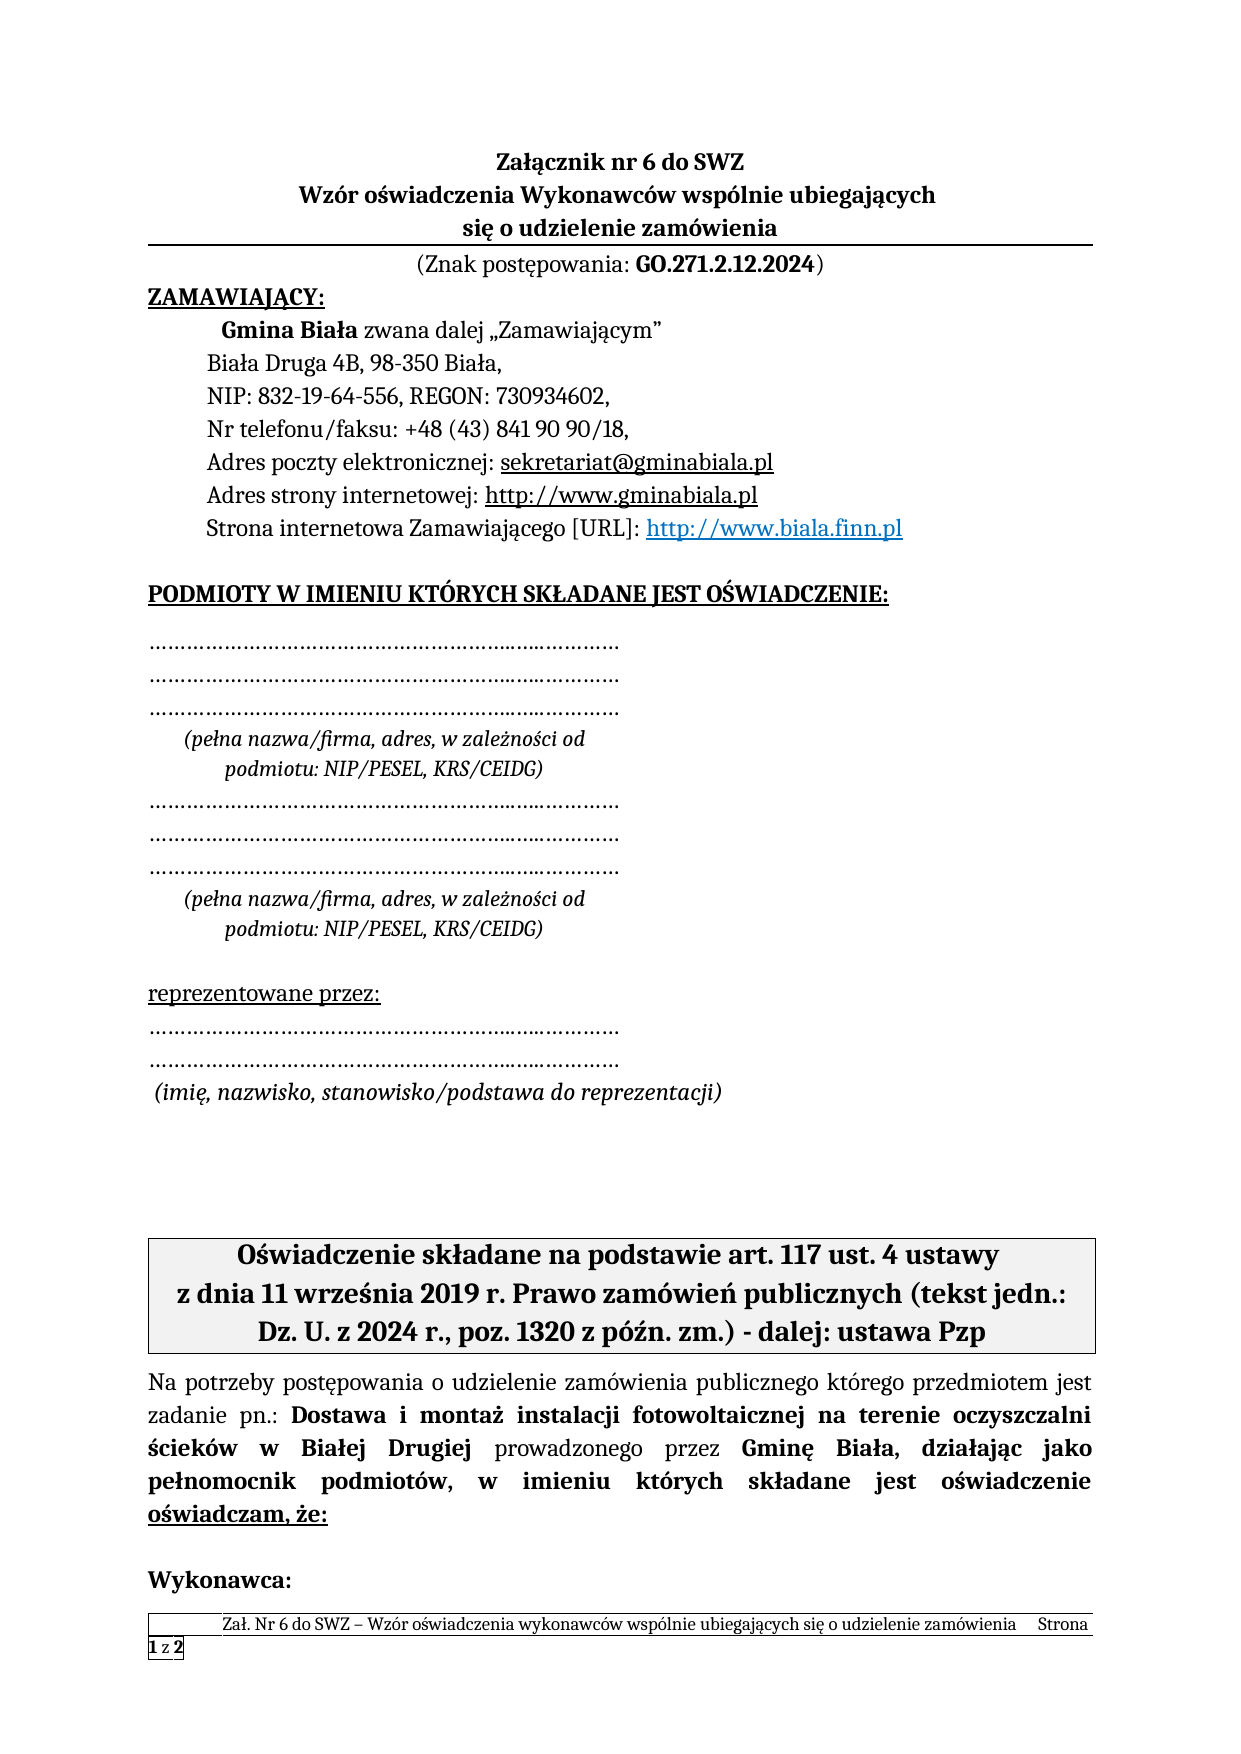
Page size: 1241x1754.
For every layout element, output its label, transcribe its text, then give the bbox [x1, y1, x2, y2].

text Strona internetowa Zamawiającego [URL]: http://www.biala.finn.pl [207, 514, 1093, 543]
text Na potrzeby postępowania o udzielenie zamówienia publicznego którego przedmiotem jest zadanie pn.: Dostawa i montaż instalacji fotowoltaicznej na terenie oczyszczalni ścieków w Białej Drugiej prowadzonego przez Gminę Biała, działając jako pełnomocnik podmiotów, w imieniu których składane jest oświadczenie oświadczam, że: [148, 1368, 1093, 1529]
text Gmina Biała zwana dalej „Zamawiającym” [207, 316, 1093, 344]
text …………………………………………………..…..………… [148, 1045, 651, 1073]
text ZAMAWIAJĄCY: [148, 283, 1093, 312]
text …………………………………………………..…..………… [148, 852, 651, 881]
text (pełna nazwa/firma, adres, w zależności od podmiotu: NIP/PESEL, KRS/CEIDG) [148, 885, 621, 942]
text NIP: 832-19-64-556, REGON: 730934602, [207, 382, 1093, 411]
text Wykonawca: [148, 1566, 651, 1595]
text (Znak postępowania: GO.271.2.12.2024) [148, 250, 1093, 278]
text Adres strony internetowej: http://www.gminabiala.pl [207, 481, 1093, 510]
text …………………………………………………..…..………… [148, 660, 651, 688]
text reprezentowane przez: [148, 979, 1093, 1007]
text Wzór oświadczenia Wykonawców wspólnie ubiegających się o udzielenie zamówienia [148, 181, 1093, 244]
text …………………………………………………..…..………… [148, 693, 651, 722]
text (imię, nazwisko, stanowisko/podstawa do reprezentacji) [148, 1078, 1093, 1107]
text (pełna nazwa/firma, adres, w zależności od podmiotu: NIP/PESEL, KRS/CEIDG) [148, 726, 621, 782]
text PODMIOTY W IMIENIU KTÓRYCH SKŁADANE JEST OŚWIADCZENIE: [148, 580, 1093, 609]
text Biała Druga 4B, 98-350 Biała, [207, 349, 1093, 378]
text …………………………………………………..…..………… [148, 819, 651, 848]
text …………………………………………………..…..………… [148, 627, 651, 656]
text …………………………………………………..…..………… [148, 1012, 651, 1041]
text …………………………………………………..…..………… [148, 786, 651, 815]
text Załącznik nr 6 do SWZ [148, 148, 1093, 176]
text Adres poczty elektronicznej: sekretariat@gminabiala.pl [207, 448, 1093, 477]
table_header Oświadczenie składane na podstawie art. 117 ust. 4 ustawy z dnia 11 września 2019 r. Prawo zamówień publicznych (tekst jedn.: Dz. U. z 2024 r., poz. 1320 z późn. zm.) - dalej: ustawa Pzp [149, 1239, 1095, 1353]
text Nr telefonu/faksu: +48 (43) 841 90 90/18, [207, 415, 1093, 444]
